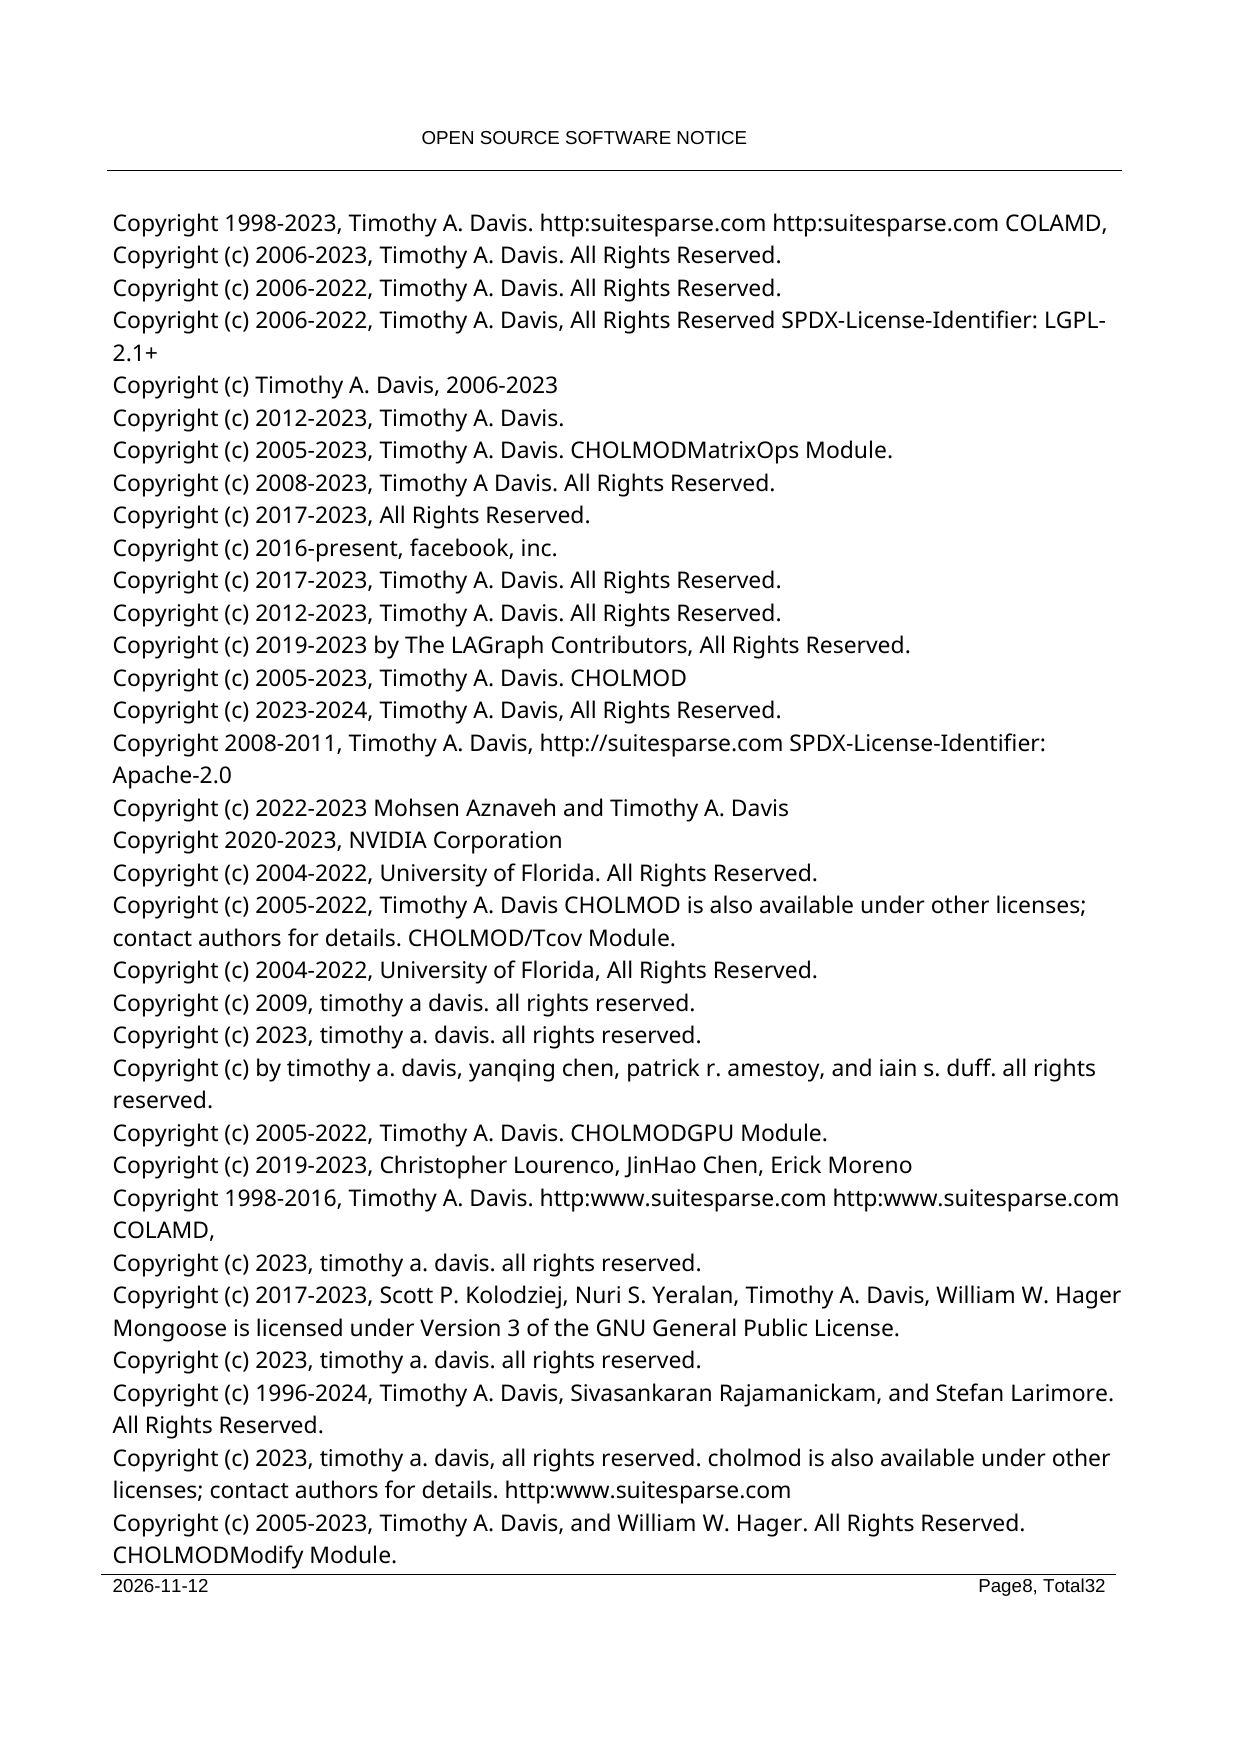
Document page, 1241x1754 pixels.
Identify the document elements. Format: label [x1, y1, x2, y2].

text [112, 206, 1128, 1571]
